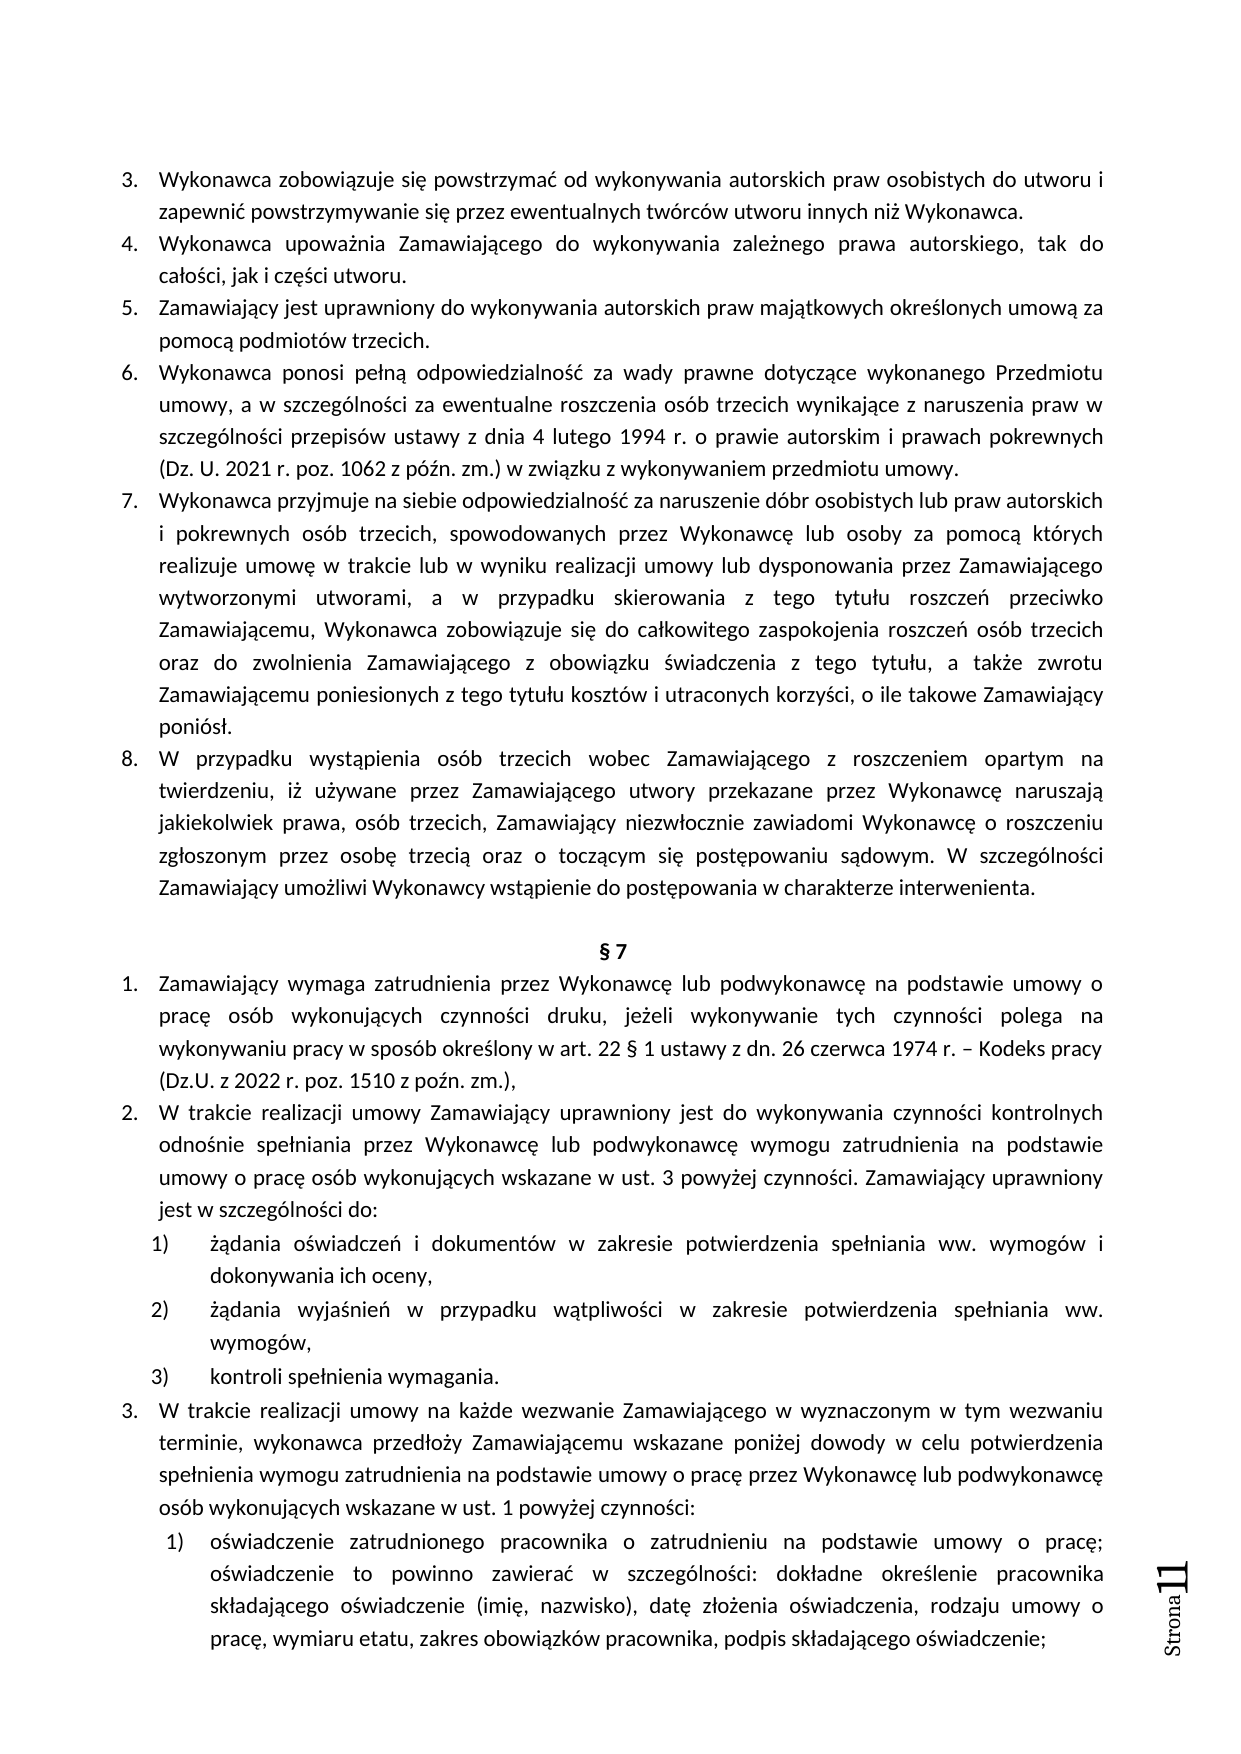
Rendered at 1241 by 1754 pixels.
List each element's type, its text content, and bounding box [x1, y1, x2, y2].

list Wykonawca przyjmuje na siebie odpowiedzialność za naruszenie dóbr osobistych lub praw autorskich i pokrewnych osób trzecich, spowodowanych przez Wykonawcę lub osoby za pomocą których realizuje umowę w trakcie lub w wyniku realizacji umowy lub dysponowania przez Zamawiającego wytworzonymi utworami, a w przypadku skierowania z tego tytułu roszczeń przeciwko Zamawiającemu, Wykonawca zobowiązuje się do całkowitego zaspokojenia roszczeń osób trzecich oraz do zwolnienia Zamawiającego z obowiązku świadczenia z tego tytułu, a także zwrotu Zamawiającemu poniesionych z tego tytułu kosztów i utraconych korzyści, o ile takowe Zamawiający poniósł. [121, 487, 1105, 740]
list Wykonawca zobowiązuje się powstrzymać od wykonywania autorskich praw osobistych do utworu i zapewnić powstrzymywanie się przez ewentualnych twórców utworu innych niż Wykonawca. [121, 165, 1105, 225]
list Wykonawca upoważnia Zamawiającego do wykonywania zależnego prawa autorskiego, tak do całości, jak i części utworu. [121, 229, 1105, 289]
list oświadczenie zatrudnionego pracownika o zatrudnieniu na podstawie umowy o pracę; oświadczenie to powinno zawierać w szczególności: dokładne określenie pracownika składającego oświadczenie (imię, nazwisko), datę złożenia oświadczenia, rodzaju umowy o pracę, wymiaru etatu, zakres obowiązków pracownika, podpis składającego oświadczenie; [165, 1527, 1105, 1652]
list Zamawiający wymaga zatrudnienia przez Wykonawcę lub podwykonawcę na podstawie umowy o pracę osób wykonujących czynności druku, jeżeli wykonywanie tych czynności polega na wykonywaniu pracy w sposób określony w art. 22 § 1 ustawy z dn. 26 czerwca 1974 r. – Kodeks pracy (Dz.U. z 2022 r. poz. 1510 z poźn. zm.), [121, 969, 1105, 1094]
list W trakcie realizacji umowy na każde wezwanie Zamawiającego w wyznaczonym w tym wezwaniu terminie, wykonawca przedłoży Zamawiającemu wskazane poniżej dowody w celu potwierdzenia spełnienia wymogu zatrudnienia na podstawie umowy o pracę przez Wykonawcę lub podwykonawcę osób wykonujących wskazane w ust. 1 powyżej czynności: [121, 1396, 1105, 1521]
list Wykonawca ponosi pełną odpowiedzialność za wady prawne dotyczące wykonanego Przedmiotu umowy, a w szczególności za ewentualne roszczenia osób trzecich wynikające z naruszenia praw w szczególności przepisów ustawy z dnia 4 lutego 1994 r. o prawie autorskim i prawach pokrewnych (Dz. U. 2021 r. poz. 1062 z późn. zm.) w związku z wykonywaniem przedmiotu umowy. [121, 358, 1105, 482]
list W trakcie realizacji umowy Zamawiający uprawniony jest do wykonywania czynności kontrolnych odnośnie spełniania przez Wykonawcę lub podwykonawcę wymogu zatrudnienia na podstawie umowy o pracę osób wykonujących wskazane w ust. 3 powyżej czynności. Zamawiający uprawniony jest w szczególności do: [121, 1098, 1105, 1223]
list Zamawiający jest uprawniony do wykonywania autorskich praw majątkowych określonych umową za pomocą podmiotów trzecich. [121, 293, 1105, 354]
text § 7 [121, 937, 1105, 965]
list żądania oświadczeń i dokumentów w zakresie potwierdzenia spełniania ww. wymogów i dokonywania ich oceny, [151, 1229, 1105, 1289]
list kontroli spełnienia wymagania. [151, 1362, 1105, 1390]
list W przypadku wystąpienia osób trzecich wobec Zamawiającego z roszczeniem opartym na twierdzeniu, iż używane przez Zamawiającego utwory przekazane przez Wykonawcę naruszają jakiekolwiek prawa, osób trzecich, Zamawiający niezwłocznie zawiadomi Wykonawcę o roszczeniu zgłoszonym przez osobę trzecią oraz o toczącym się postępowaniu sądowym. W szczególności Zamawiający umożliwi Wykonawcy wstąpienie do postępowania w charakterze interwenienta. [121, 744, 1105, 901]
list żądania wyjaśnień w przypadku wątpliwości w zakresie potwierdzenia spełniania ww. wymogów, [151, 1296, 1105, 1356]
